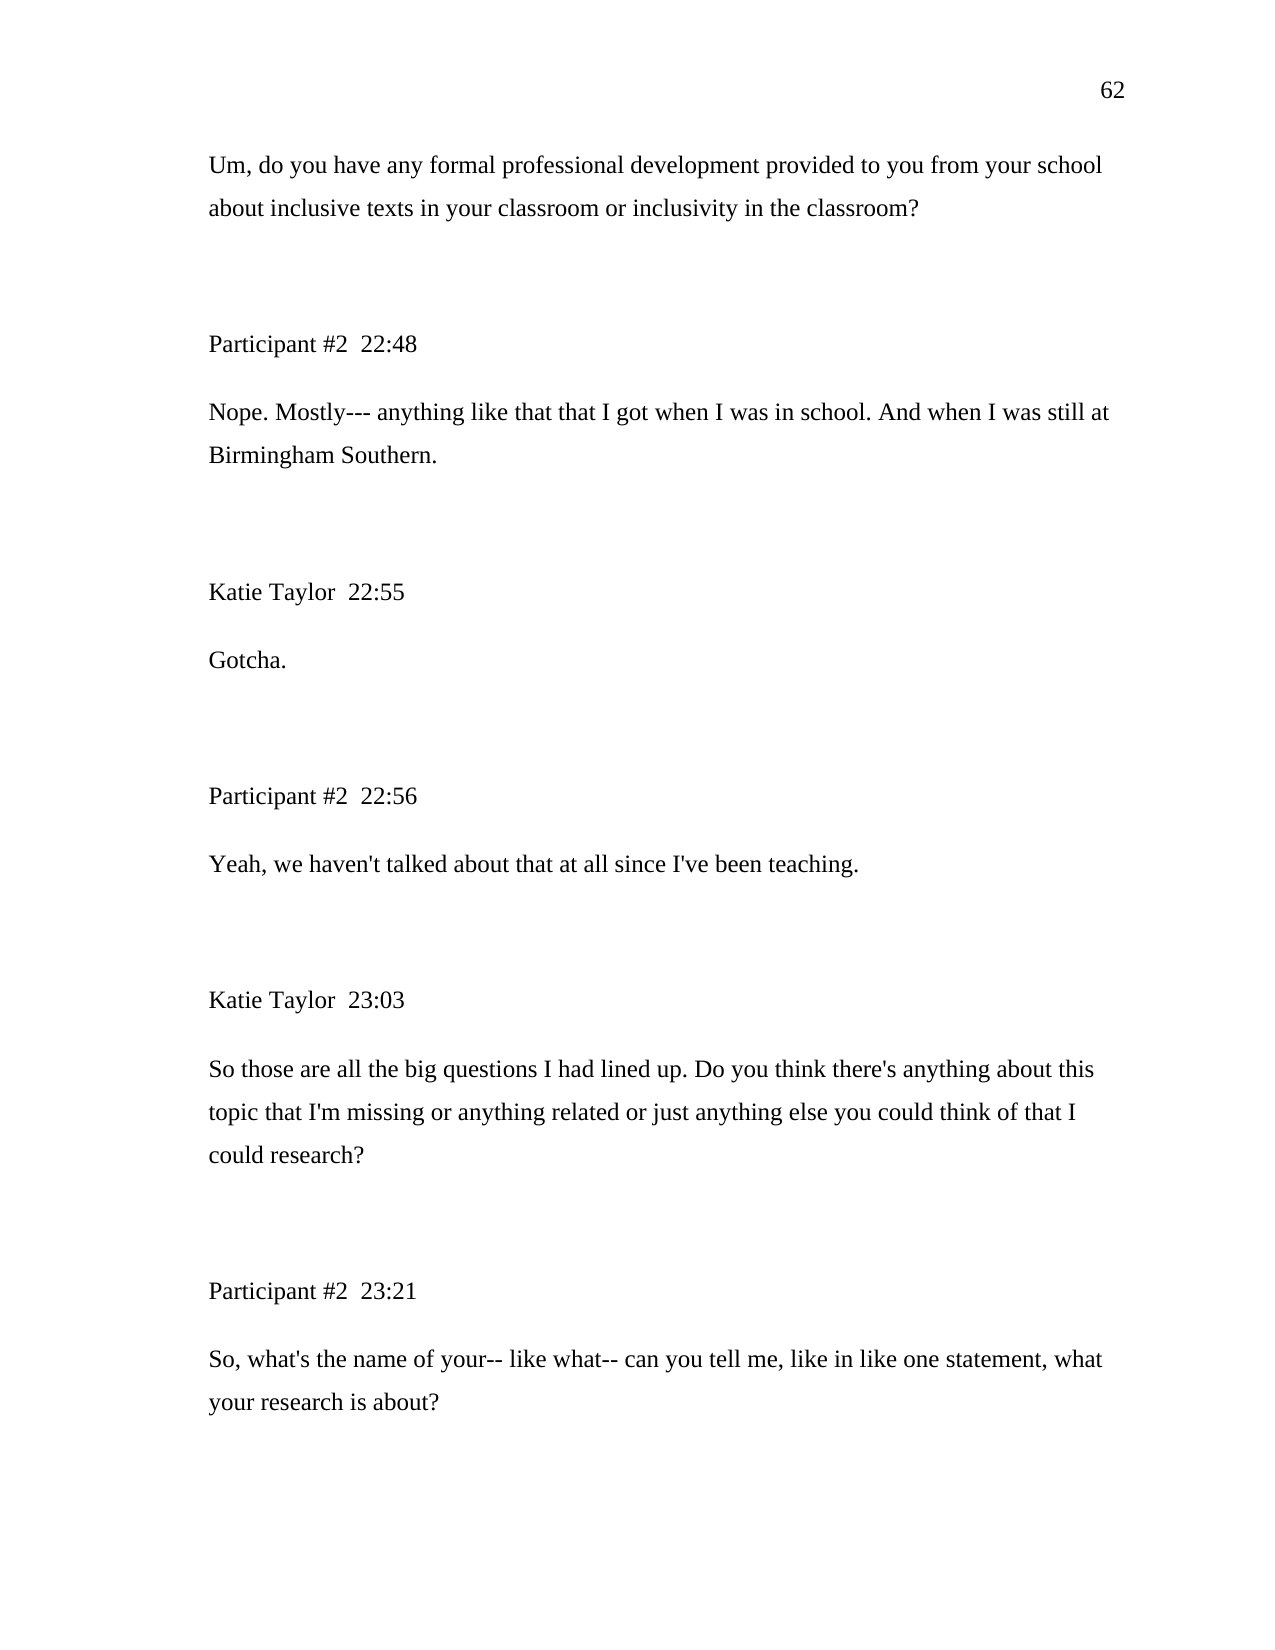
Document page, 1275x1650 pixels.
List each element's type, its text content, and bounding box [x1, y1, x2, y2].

text Participant #2 22:56 [208, 781, 1125, 810]
text Nope. Mostly--- anything like that that I got when I was in school. And when I was still at Birmingham Southern. [208, 397, 1125, 469]
text So, what's the name of your-- like what-- can you tell me, like in like one statement, what your research is about? [208, 1344, 1125, 1416]
text Katie Taylor 22:55 [208, 577, 1125, 606]
text Participant #2 22:48 [208, 329, 1125, 358]
text Yeah, we haven't talked about that at all since I've been teaching. [208, 849, 1125, 878]
text So those are all the big questions I had lined up. Do you think there's anything about this topic that I'm missing or anything related or just anything else you could think of that I could research? [208, 1054, 1125, 1169]
text Katie Taylor 23:03 [208, 986, 1125, 1014]
text Gotcha. [208, 645, 1125, 674]
text Um, do you have any formal professional development provided to you from your school about inclusive texts in your classroom or inclusivity in the classroom? [208, 150, 1125, 222]
text Participant #2 23:21 [208, 1276, 1125, 1305]
